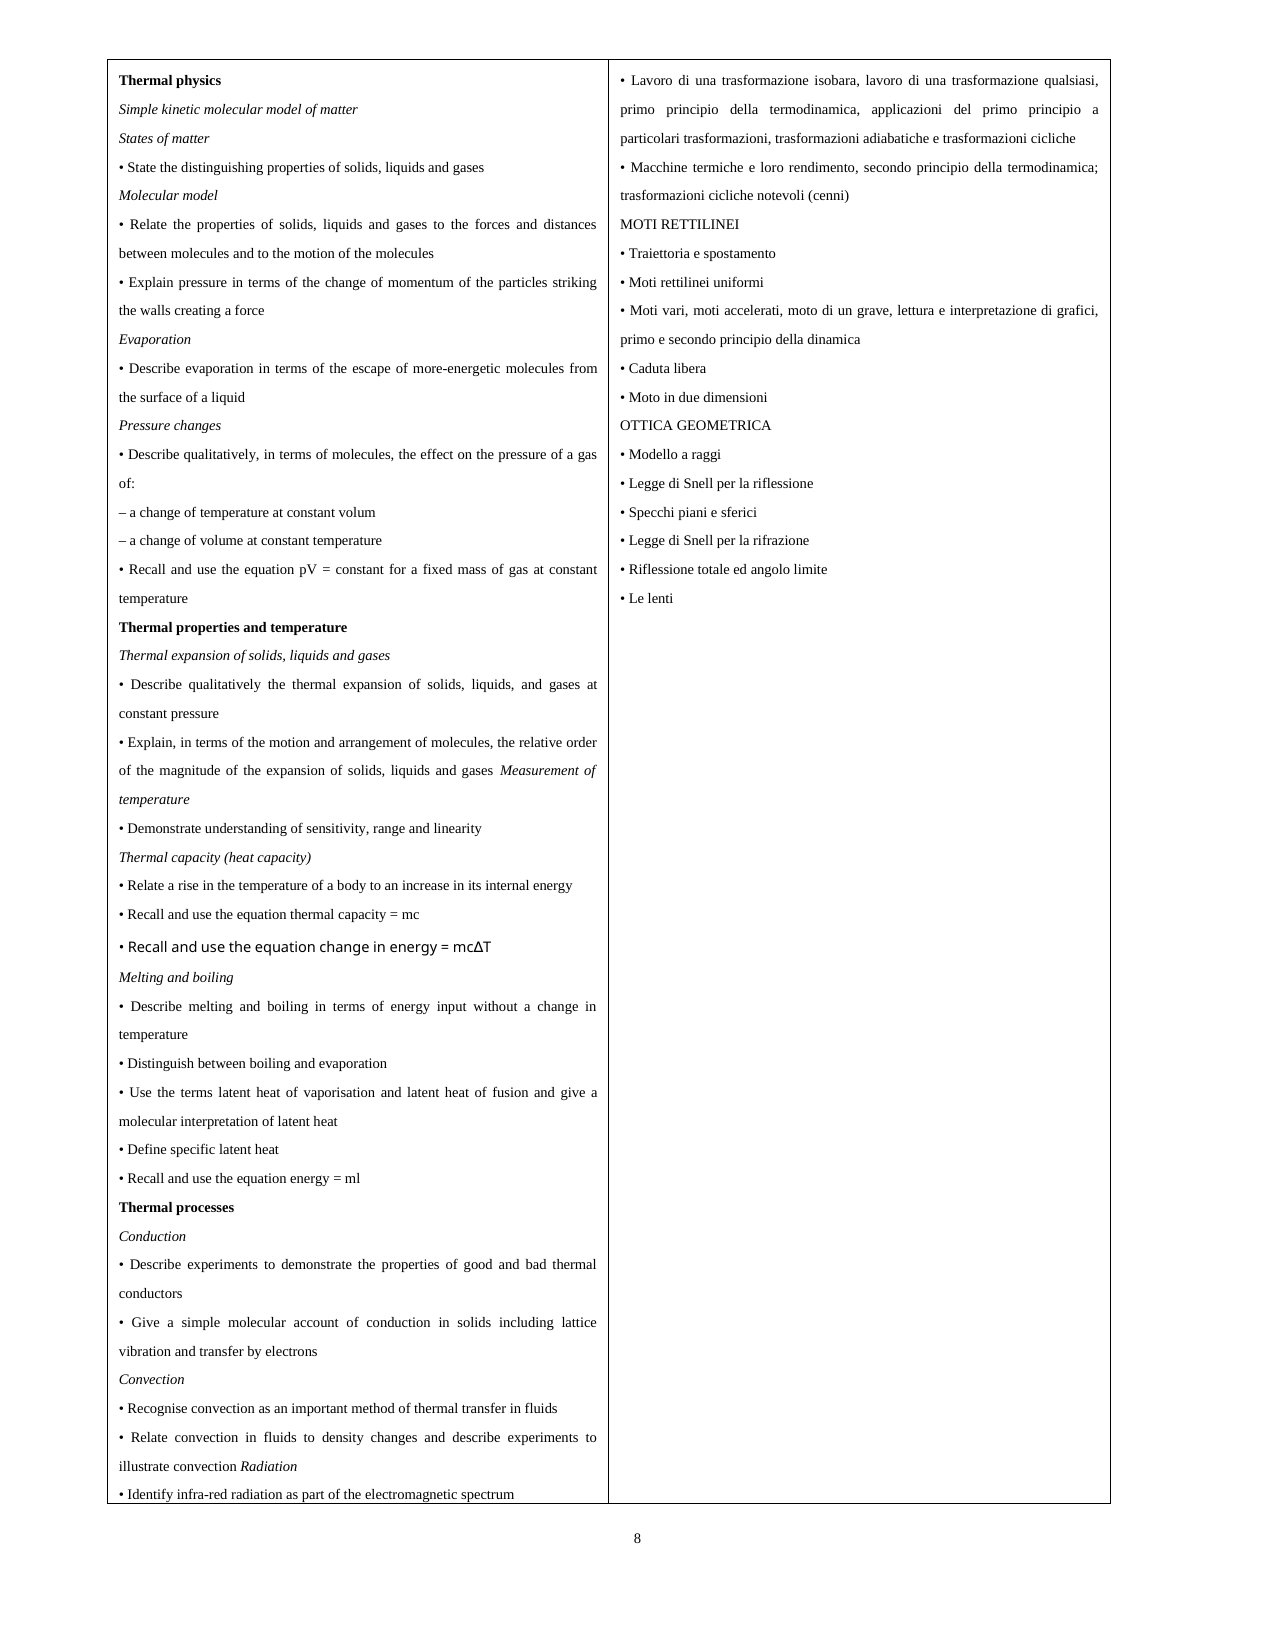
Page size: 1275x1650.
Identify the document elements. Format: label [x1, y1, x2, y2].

table_cell [609, 60, 1110, 1503]
table_cell [108, 60, 608, 1503]
